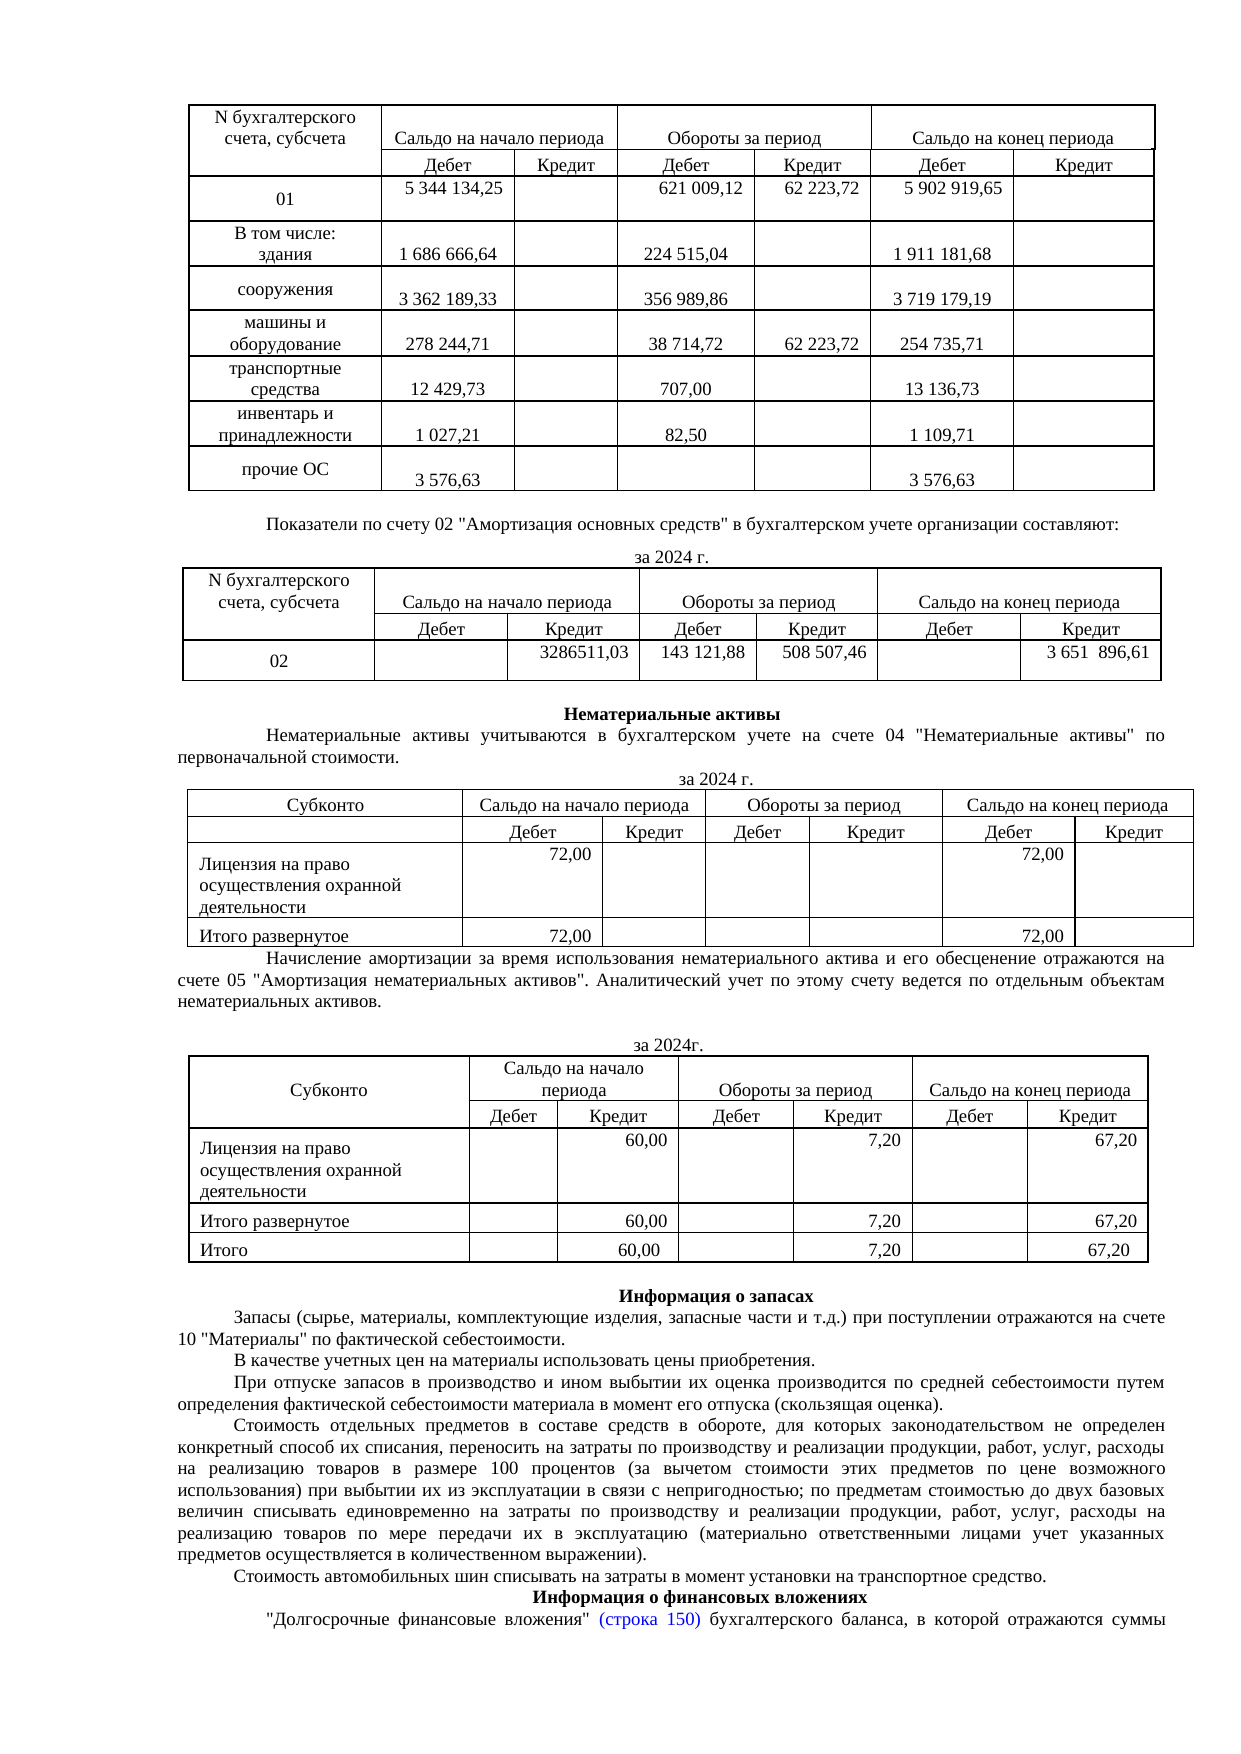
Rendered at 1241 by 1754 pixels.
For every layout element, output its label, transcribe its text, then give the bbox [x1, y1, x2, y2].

table_cell [470, 1233, 557, 1261]
table_cell 3 719 179,19 [871, 267, 1013, 309]
table_cell [755, 267, 870, 309]
table_cell [190, 149, 381, 175]
table_cell [755, 222, 870, 265]
table_cell [913, 1233, 1027, 1261]
table_cell Кредит [603, 817, 705, 842]
table_cell 1 911 181,68 [871, 222, 1013, 265]
table_cell [1076, 843, 1193, 917]
table_header Обороты за период [706, 790, 942, 816]
table_cell транспортные средства [190, 357, 381, 400]
table_cell Кредит [810, 817, 942, 842]
table_cell 60,00 [558, 1204, 678, 1232]
table_header за 2024 г. [183, 534, 1161, 567]
table_cell 3286511,03 [508, 641, 639, 680]
table_cell 72,00 [943, 843, 1074, 917]
table_cell Кредит [1028, 1101, 1147, 1127]
text Стоимость отдельных предметов в составе средств в обороте, для которых законодательством не определен конкретный способ их списания, переносить на затраты по производству и реализации продукции, работ, услуг, расходы на реализацию товаров в размере 100 процентов (за вычетом стоимости этих предметов по цене возможного использования) при выбытии их из эксплуатации в связи с непригодностью; по предметам стоимостью до двух базовых величин списывать единовременно на затраты по производству и реализации продукции, работ, услуг, расходы на реализацию товаров по мере передачи их в эксплуатацию (материально ответственными лицами учет указанных предметов осуществляется в количественном выражении). [177, 1414, 1167, 1565]
table_cell [755, 447, 870, 490]
table_cell [375, 641, 507, 680]
table_header Сальдо на начало периода [463, 790, 705, 816]
table_cell [755, 402, 870, 445]
table_cell 707,00 [618, 357, 754, 400]
table_cell Кредит [794, 1101, 912, 1127]
table_cell Лицензия на право осуществления охранной деятельности [188, 843, 462, 917]
table_cell 5 344 134,25 [382, 177, 514, 220]
table_cell Дебет [470, 1101, 557, 1127]
table_cell 67,20 [1028, 1129, 1147, 1202]
table_cell 7,20 [794, 1204, 912, 1232]
table_cell [1014, 267, 1153, 309]
table_cell [603, 918, 705, 946]
table_cell 72,00 [943, 918, 1074, 946]
table_cell 1 109,71 [871, 402, 1013, 445]
table_cell [1014, 222, 1153, 265]
table_cell Кредит [558, 1101, 678, 1127]
table_cell [679, 1129, 793, 1202]
table_cell 224 515,04 [618, 222, 754, 265]
table_cell Кредит [1021, 614, 1160, 639]
table_cell прочие ОС [190, 447, 381, 490]
table_cell 508 507,46 [757, 641, 877, 680]
table_cell 621 009,12 [618, 177, 754, 220]
table_cell [188, 817, 462, 842]
table_cell Дебет [913, 1101, 1027, 1127]
table_cell 13 136,73 [871, 357, 1013, 400]
table_cell Дебет [382, 150, 514, 175]
table_cell Дебет [871, 150, 1013, 175]
table_cell [1014, 311, 1153, 354]
table_cell машины и оборудование [190, 311, 381, 354]
table_cell В том числе: здания [190, 222, 381, 265]
table_cell 62 223,72 [755, 311, 870, 354]
table_cell 60,00 [558, 1233, 678, 1261]
table_cell Кредит [755, 150, 870, 175]
table_header за 2024г. [189, 1012, 1148, 1055]
table_cell Итого развернутое [188, 918, 462, 946]
table_cell 7,20 [794, 1129, 912, 1202]
table_cell [679, 1204, 793, 1232]
table_cell Сальдо на конец периода [913, 1057, 1147, 1100]
table_cell 01 [190, 177, 381, 220]
table_cell [603, 843, 705, 917]
table_cell 60,00 [558, 1129, 678, 1202]
table_header Субконто [188, 790, 462, 816]
table_cell [706, 918, 809, 946]
text Запасы (сырье, материалы, комплектующие изделия, запасные части и т.д.) при поступлении отражаются на счете 10 "Материалы" по фактической себестоимости. [177, 1306, 1167, 1349]
table_cell 3 576,63 [871, 447, 1013, 490]
table_cell [515, 222, 617, 265]
table_cell Обороты за период [679, 1057, 912, 1100]
table_cell 1 686 666,64 [382, 222, 514, 265]
table_header Сальдо на конец периода [943, 790, 1193, 816]
table_cell Кредит [508, 614, 639, 639]
table_cell Дебет [463, 817, 602, 842]
table_cell [515, 177, 617, 220]
table_cell Кредит [1014, 150, 1153, 175]
table_cell Сальдо на конец периода [872, 106, 1154, 149]
text Показатели по счету 02 "Амортизация основных средств" в бухгалтерском учете организации составляют: [177, 513, 1167, 534]
table_cell 02 [184, 641, 374, 680]
table_cell Сальдо на конец периода [878, 569, 1160, 612]
text за 2024 г. [177, 767, 1167, 789]
text Информация о финансовых вложениях [177, 1586, 1167, 1608]
text Нематериальные активы [177, 703, 1167, 724]
table_cell [755, 357, 870, 400]
table_cell Сальдо на начало периода [470, 1057, 678, 1100]
table_cell [1014, 177, 1153, 220]
table_cell Сальдо на начало периода [382, 106, 617, 149]
table_cell [706, 843, 809, 917]
table_cell 72,00 [463, 918, 602, 946]
table_cell Дебет [618, 150, 754, 175]
table_cell сооружения [190, 267, 381, 309]
table_cell [470, 1129, 557, 1202]
table_cell Дебет [640, 614, 756, 639]
table_cell [913, 1129, 1027, 1202]
table_cell Дебет [878, 614, 1020, 639]
table_cell 3 651 896,61 [1021, 641, 1160, 680]
table_cell Обороты за период [640, 569, 877, 612]
table_cell Сальдо на начало периода [375, 569, 639, 612]
table_cell 67,20 [1028, 1233, 1147, 1261]
table_cell 38 714,72 [618, 311, 754, 354]
table_cell Лицензия на право осуществления охранной деятельности [190, 1129, 469, 1202]
table_cell N бухгалтерского счета, субсчета [190, 106, 381, 149]
table_cell 12 429,73 [382, 357, 514, 400]
table_cell Субконто [190, 1057, 469, 1100]
table_cell 62 223,72 [755, 177, 870, 220]
table_cell 356 989,86 [618, 267, 754, 309]
table_cell 82,50 [618, 402, 754, 445]
table_cell 67,20 [1028, 1204, 1147, 1232]
table_cell [1014, 447, 1153, 490]
table_cell [190, 1100, 469, 1127]
table_cell [515, 267, 617, 309]
table_cell [184, 613, 374, 639]
table_cell 5 902 919,65 [871, 177, 1013, 220]
table_cell 7,20 [794, 1233, 912, 1261]
table_cell Дебет [679, 1101, 793, 1127]
table_cell 3 362 189,33 [382, 267, 514, 309]
table_cell Обороты за период [618, 106, 871, 149]
table_cell Кредит [1076, 817, 1193, 842]
table_cell [515, 402, 617, 445]
table_cell Дебет [943, 817, 1074, 842]
table_cell [1014, 402, 1153, 445]
text Нематериальные активы учитываются в бухгалтерском учете на счете 04 "Нематериальные активы" по первоначальной стоимости. [177, 724, 1167, 767]
table_cell Итого развернутое [190, 1204, 469, 1232]
text При отпуске запасов в производство и ином выбытии их оценка производится по средней себестоимости путем определения фактической себестоимости материала в момент его отпуска (скользящая оценка). [177, 1371, 1167, 1414]
table_cell [913, 1204, 1027, 1232]
table_cell [810, 918, 942, 946]
text В качестве учетных цен на материалы использовать цены приобретения. [177, 1349, 1167, 1371]
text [177, 1608, 1167, 1629]
table_cell Кредит [757, 614, 877, 639]
table_cell [679, 1233, 793, 1261]
table_cell Итого [190, 1233, 469, 1261]
text Информация о запасах [177, 1284, 1167, 1306]
table_cell Дебет [375, 614, 507, 639]
table_cell 254 735,71 [871, 311, 1013, 354]
table_cell [1076, 918, 1193, 946]
table_cell [878, 641, 1020, 680]
table_cell [515, 311, 617, 354]
table_cell Кредит [515, 150, 617, 175]
table_cell 278 244,71 [382, 311, 514, 354]
table_cell [810, 843, 942, 917]
table_cell [515, 357, 617, 400]
table_cell Дебет [706, 817, 809, 842]
table_cell [1014, 357, 1153, 400]
table_cell 143 121,88 [640, 641, 756, 680]
table_cell 3 576,63 [382, 447, 514, 490]
text Начисление амортизации за время использования нематериального актива и его обесценение отражаются на счете 05 "Амортизация нематериальных активов". Аналитический учет по этому счету ведется по отдельным объектам нематериальных активов. [177, 947, 1167, 1012]
table_cell [515, 447, 617, 490]
table_cell [470, 1204, 557, 1232]
table_cell 72,00 [463, 843, 602, 917]
table_cell инвентарь и принадлежности [190, 402, 381, 445]
text Стоимость автомобильных шин списывать на затраты в момент установки на транспортное средство. [177, 1565, 1167, 1586]
table_cell 1 027,21 [382, 402, 514, 445]
table_cell [618, 447, 754, 490]
table_cell N бухгалтерского счета, субсчета [184, 569, 374, 612]
